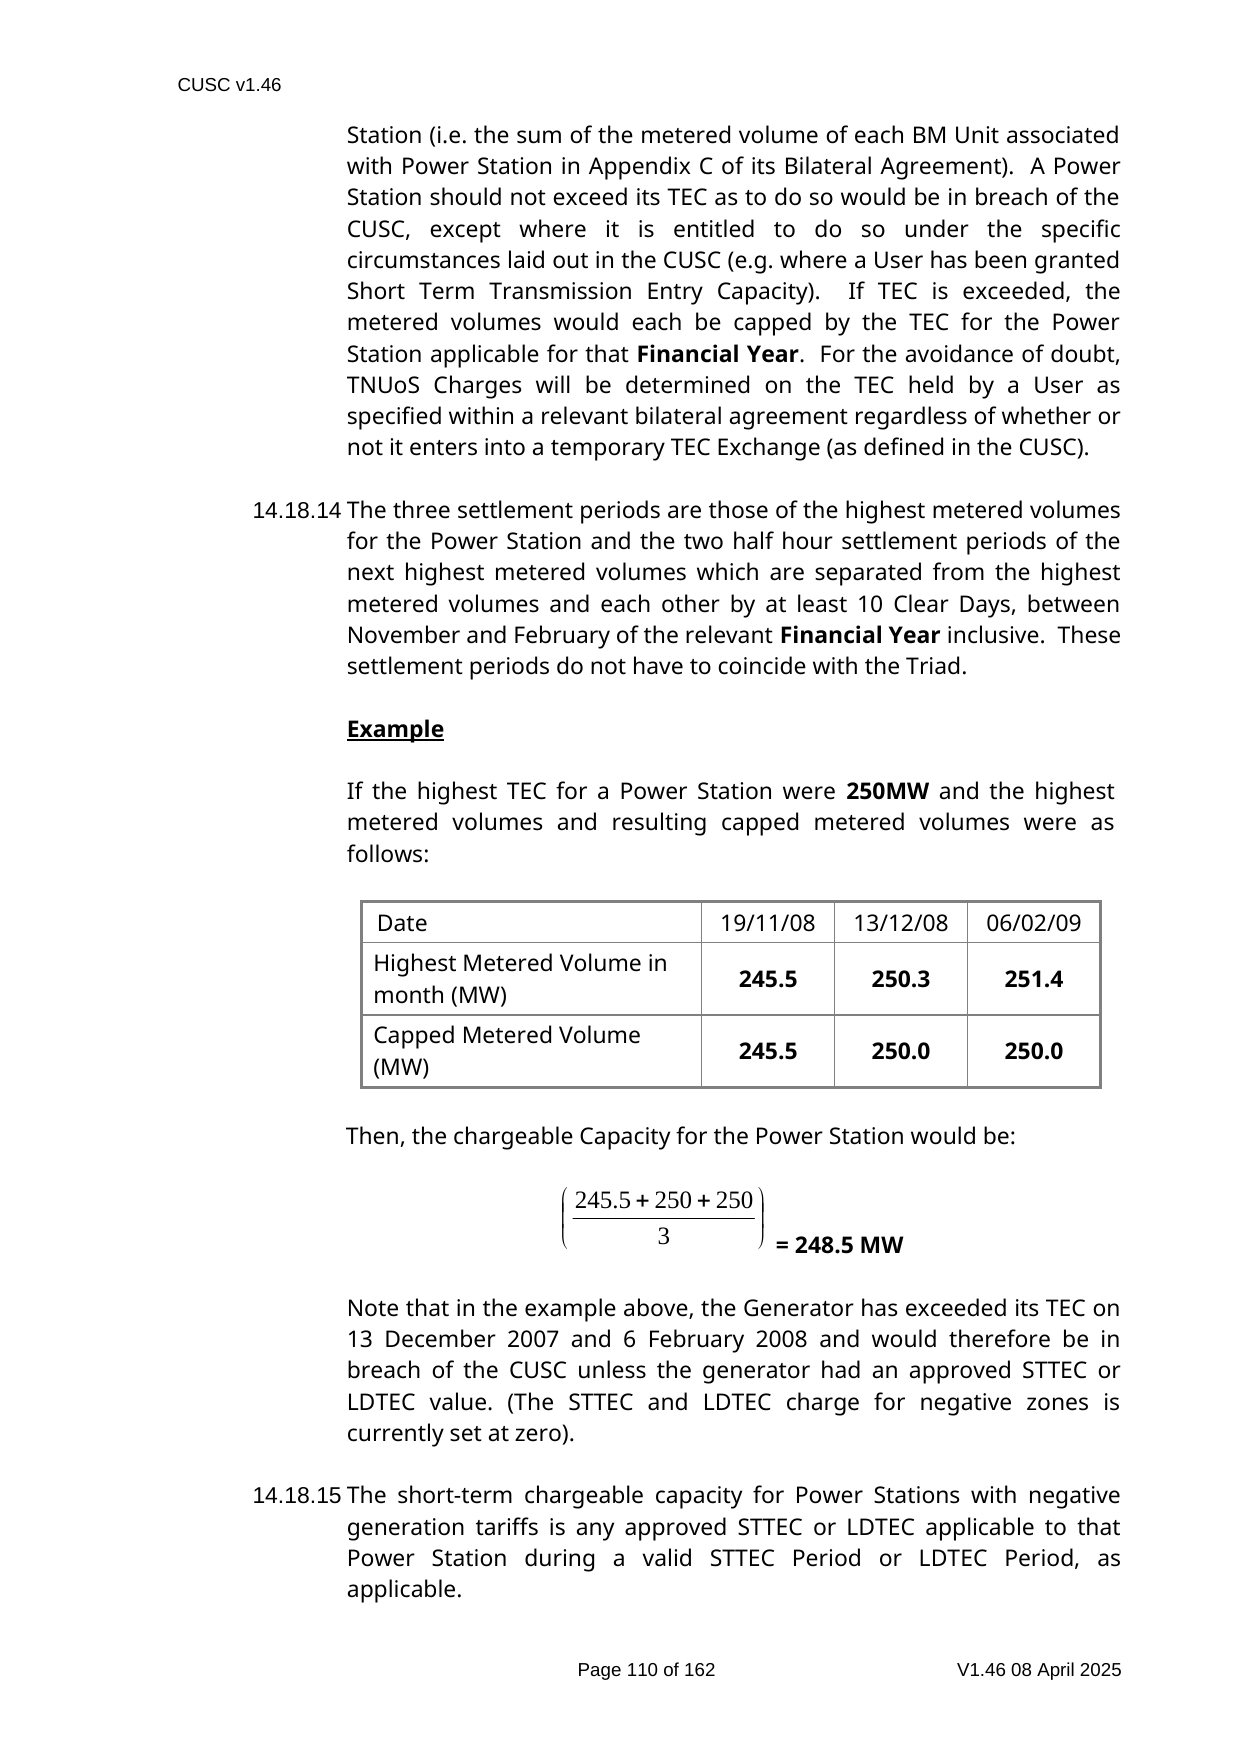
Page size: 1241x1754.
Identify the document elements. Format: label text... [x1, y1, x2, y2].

text Note that in the example above, the Generator has exceeded its TEC on 13 December 2007 and 6 February 2008 and would therefore be in breach of the CUSC unless the generator had an approved STTEC or LDTEC value. (The STTEC and LDTEC charge for negative zones is currently set at zero). [272, 1292, 1121, 1448]
table_header 06/02/09 [968, 903, 1099, 942]
table_cell 250.0 [835, 1016, 967, 1086]
list The three settlement periods are those of the highest metered volumes for the Power Station and the two half hour settlement periods of the next highest metered volumes which are separated from the highest metered volumes and each other by at least 10 Clear Days, between November and February of the relevant Financial Year inclusive. These settlement periods do not have to coincide with the Triad. [252, 494, 1121, 681]
table_cell 251.4 [968, 943, 1099, 1014]
table_header 13/12/08 [835, 903, 967, 942]
text = 248.5 MW [390, 1183, 1071, 1260]
table_header 19/11/08 [702, 903, 834, 942]
table_cell Capped Metered Volume (MW) [363, 1016, 701, 1086]
table_cell 250.0 [968, 1016, 1099, 1086]
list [252, 119, 1121, 462]
text Then, the chargeable Capacity for the Power Station would be: [346, 1120, 1071, 1152]
table_cell Highest Metered Volume in month (MW) [363, 943, 701, 1014]
text If the highest TEC for a Power Station were 250MW and the highest metered volumes and resulting capped metered volumes were as follows: [347, 775, 1115, 869]
table_cell 250.3 [835, 943, 967, 1014]
table_cell 245.5 [702, 943, 834, 1014]
table_cell 245.5 [702, 1016, 834, 1086]
list The short-term chargeable capacity for Power Stations with negative generation tariffs is any approved STTEC or LDTEC applicable to that Power Station during a valid STTEC Period or LDTEC Period, as applicable. [252, 1479, 1121, 1604]
text Example [347, 712, 1121, 744]
table_header Date [363, 903, 701, 942]
